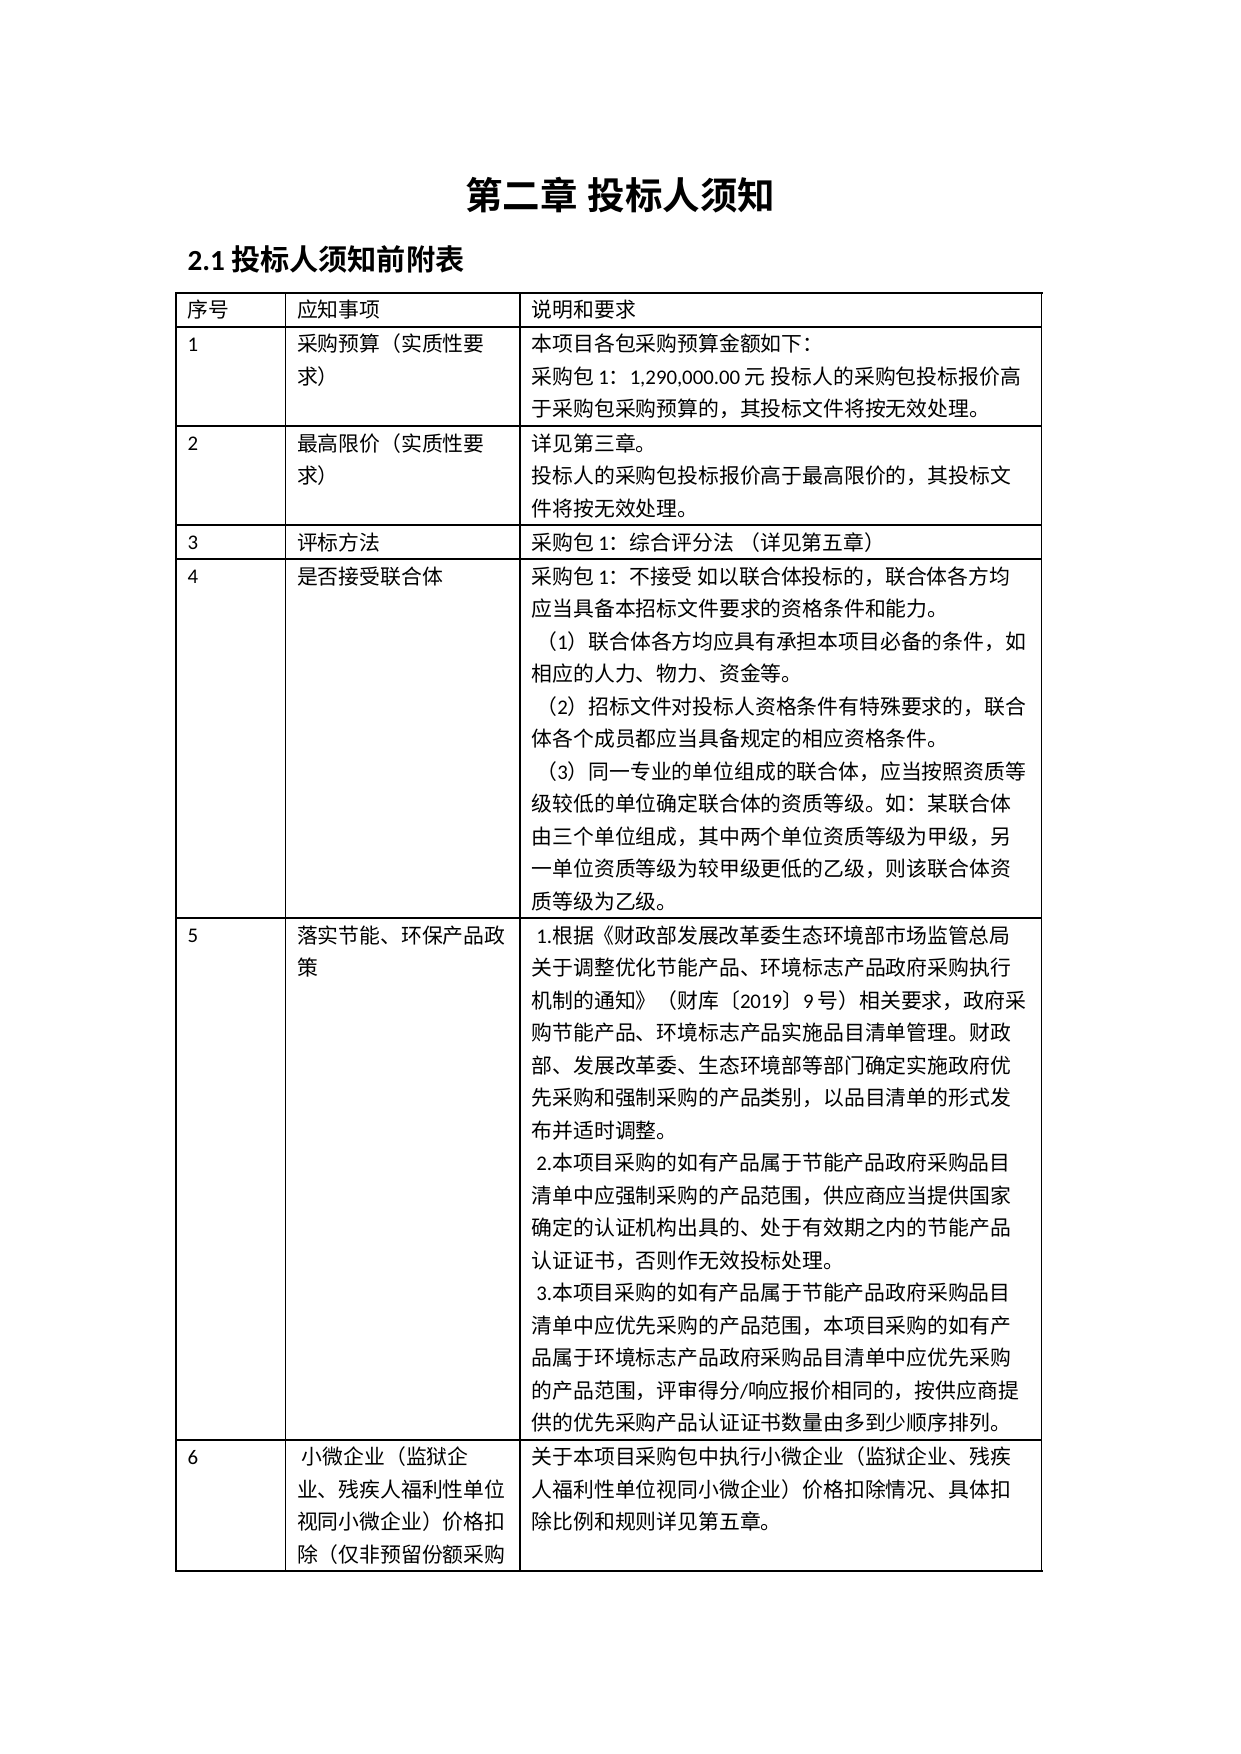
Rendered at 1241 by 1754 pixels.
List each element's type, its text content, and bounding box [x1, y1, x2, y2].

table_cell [286, 1441, 519, 1570]
table_cell 本项目各包采购预算金额如下： 采购包1：1,290,000.00元 投标人的采购包投标报价高于采购包采购预算的，其投标文件将按无效处理。 [521, 328, 1041, 425]
text 2.1投标人须知前附表 [187, 227, 1053, 292]
table_cell 2 [177, 427, 285, 524]
text 第二章 投标人须知 [187, 162, 1053, 227]
table_cell 5 [177, 919, 285, 1439]
table_cell 详见第三章。 投标人的采购包投标报价高于最高限价的，其投标文件将按无效处理。 [521, 427, 1041, 524]
table_cell 最高限价（实质性要求） [286, 427, 519, 524]
table_cell 评标方法 [286, 526, 519, 558]
table_cell 采购包1：综合评分法 （详见第五章） [521, 526, 1041, 558]
table_header 序号 [177, 294, 285, 326]
table_cell 采购包1：不接受 如以联合体投标的，联合体各方均应当具备本招标文件要求的资格条件和能力。 （1）联合体各方均应具有承担本项目必备的条件，如相应的人力、物力、资金等。 （2）招标文件对投标人资格条件有特殊要求的，联合体各个成员都应当具备规定的相应资格条件。 （3）同一专业的单位组成的联合体，应当按照资质等级较低的单位确定联合体的资质等级。如：某联合体由三个单位组成，其中两个单位资质等级为甲级，另一单位资质等级为较甲级更低的乙级，则该联合体资质等级为乙级。 [521, 560, 1041, 917]
table_cell 3 [177, 526, 285, 558]
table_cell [521, 1441, 1041, 1570]
table_cell 是否接受联合体 [286, 560, 519, 917]
table_cell 4 [177, 560, 285, 917]
table_cell 落实节能、环保产品政策 [286, 919, 519, 1439]
table_cell 1 [177, 328, 285, 425]
table_cell 6 [177, 1441, 285, 1570]
table_header 应知事项 [286, 294, 519, 326]
table_header 说明和要求 [521, 294, 1041, 326]
table_cell 采购预算（实质性要求） [286, 328, 519, 425]
table_cell 1.根据《财政部发展改革委生态环境部市场监管总局关于调整优化节能产品、环境标志产品政府采购执行机制的通知》（财库〔2019〕9号）相关要求，政府采购节能产品、环境标志产品实施品目清单管理。财政部、发展改革委、生态环境部等部门确定实施政府优先采购和强制采购的产品类别，以品目清单的形式发布并适时调整。 2.本项目采购的如有产品属于节能产品政府采购品目清单中应强制采购的产品范围，供应商应当提供国家确定的认证机构出具的、处于有效期之内的节能产品认证证书，否则作无效投标处理。 3.本项目采购的如有产品属于节能产品政府采购品目清单中应优先采购的产品范围，本项目采购的如有产品属于环境标志产品政府采购品目清单中应优先采购的产品范围，评审得分/响应报价相同的，按供应商提供的优先采购产品认证证书数量由多到少顺序排列。 [521, 919, 1041, 1439]
